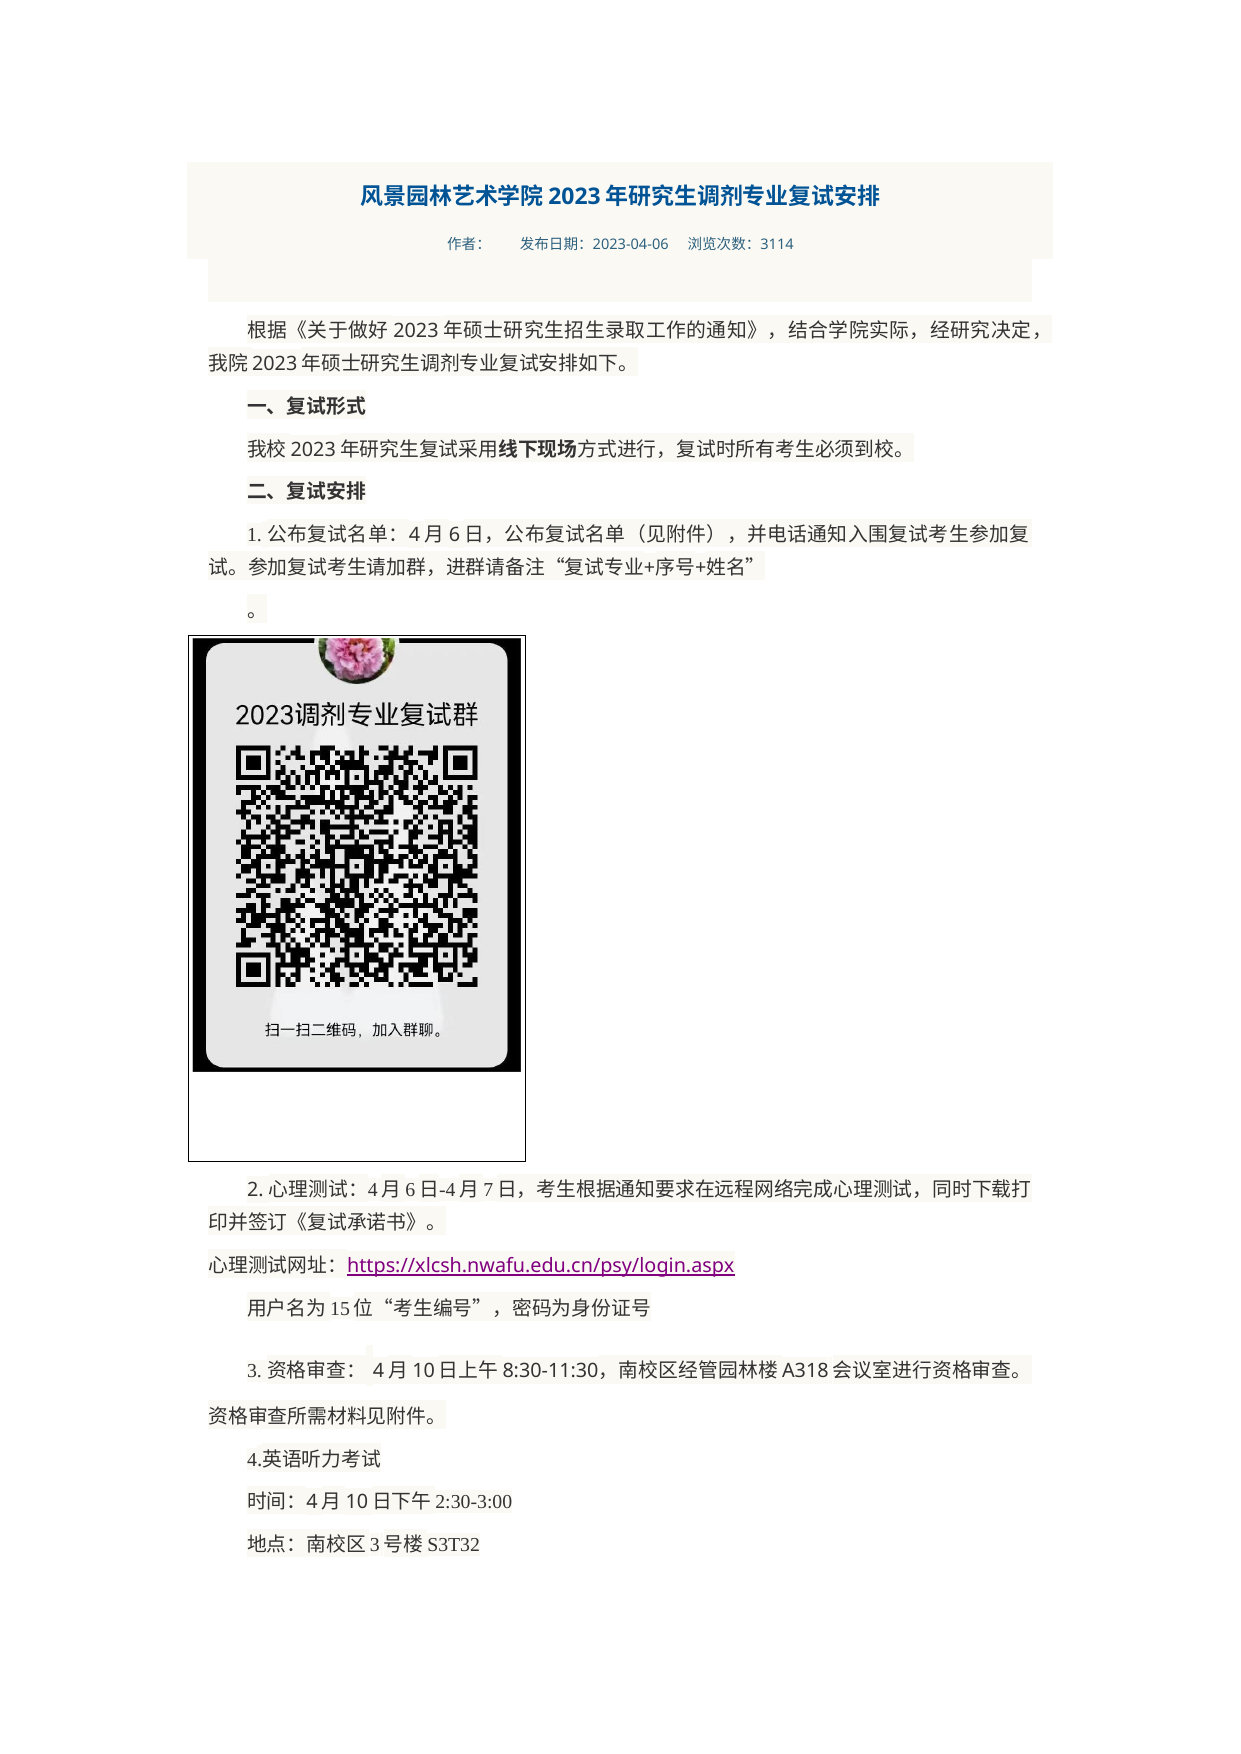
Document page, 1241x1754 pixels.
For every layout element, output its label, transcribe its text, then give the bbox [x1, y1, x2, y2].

subtitle 风景园林艺术学院2023年研究生调剂专业复试安排 [187, 162, 1053, 227]
text 我校2023年研究生复试采用线下现场方式进行，复试时所有考生必须到校。 [208, 431, 1032, 464]
text 根据《关于做好2023年硕士研究生招生录取工作的通知》，结合学院实际，经研究决定，我院2023年硕士研究生调剂专业复试安排如下。 [208, 313, 1032, 378]
text 地点：南校区3号楼S3T32 [208, 1527, 1032, 1559]
text 心理测试网址：https://xlcsh.nwafu.edu.cn/psy/login.aspx [208, 1247, 1032, 1280]
text 2. 心理测试：4月6日-4月7日，考生根据通知要求在远程网络完成心理测试，同时下载打印并签订《复试承诺书》。 [208, 1172, 1032, 1237]
text 。 [208, 592, 1032, 625]
text 一、复试形式 [208, 388, 1032, 421]
picture [192, 638, 521, 1072]
subtitle 作者： 发布日期：2023-04-06 浏览次数：3114 [187, 227, 1053, 259]
text 时间：4月10日下午2:30-3:00 [208, 1484, 1032, 1517]
text 用户名为15位“考生编号”，密码为身份证号 [208, 1290, 1032, 1323]
text 1. 公布复试名单：4月6日，公布复试名单（见附件），并电话通知入围复试考生参加复试。参加复试考生请加群，进群请备注“复试专业+序号+姓名” [208, 517, 1032, 582]
table_header [189, 636, 525, 1161]
text 4.英语听力考试 [208, 1441, 1032, 1474]
text 3. 资格审查： 4月10日上午8:30-11:30，南校区经管园林楼A318会议室进行资格审查。资格审查所需材料见附件。 [208, 1333, 1032, 1431]
text 二、复试安排 [208, 474, 1032, 507]
